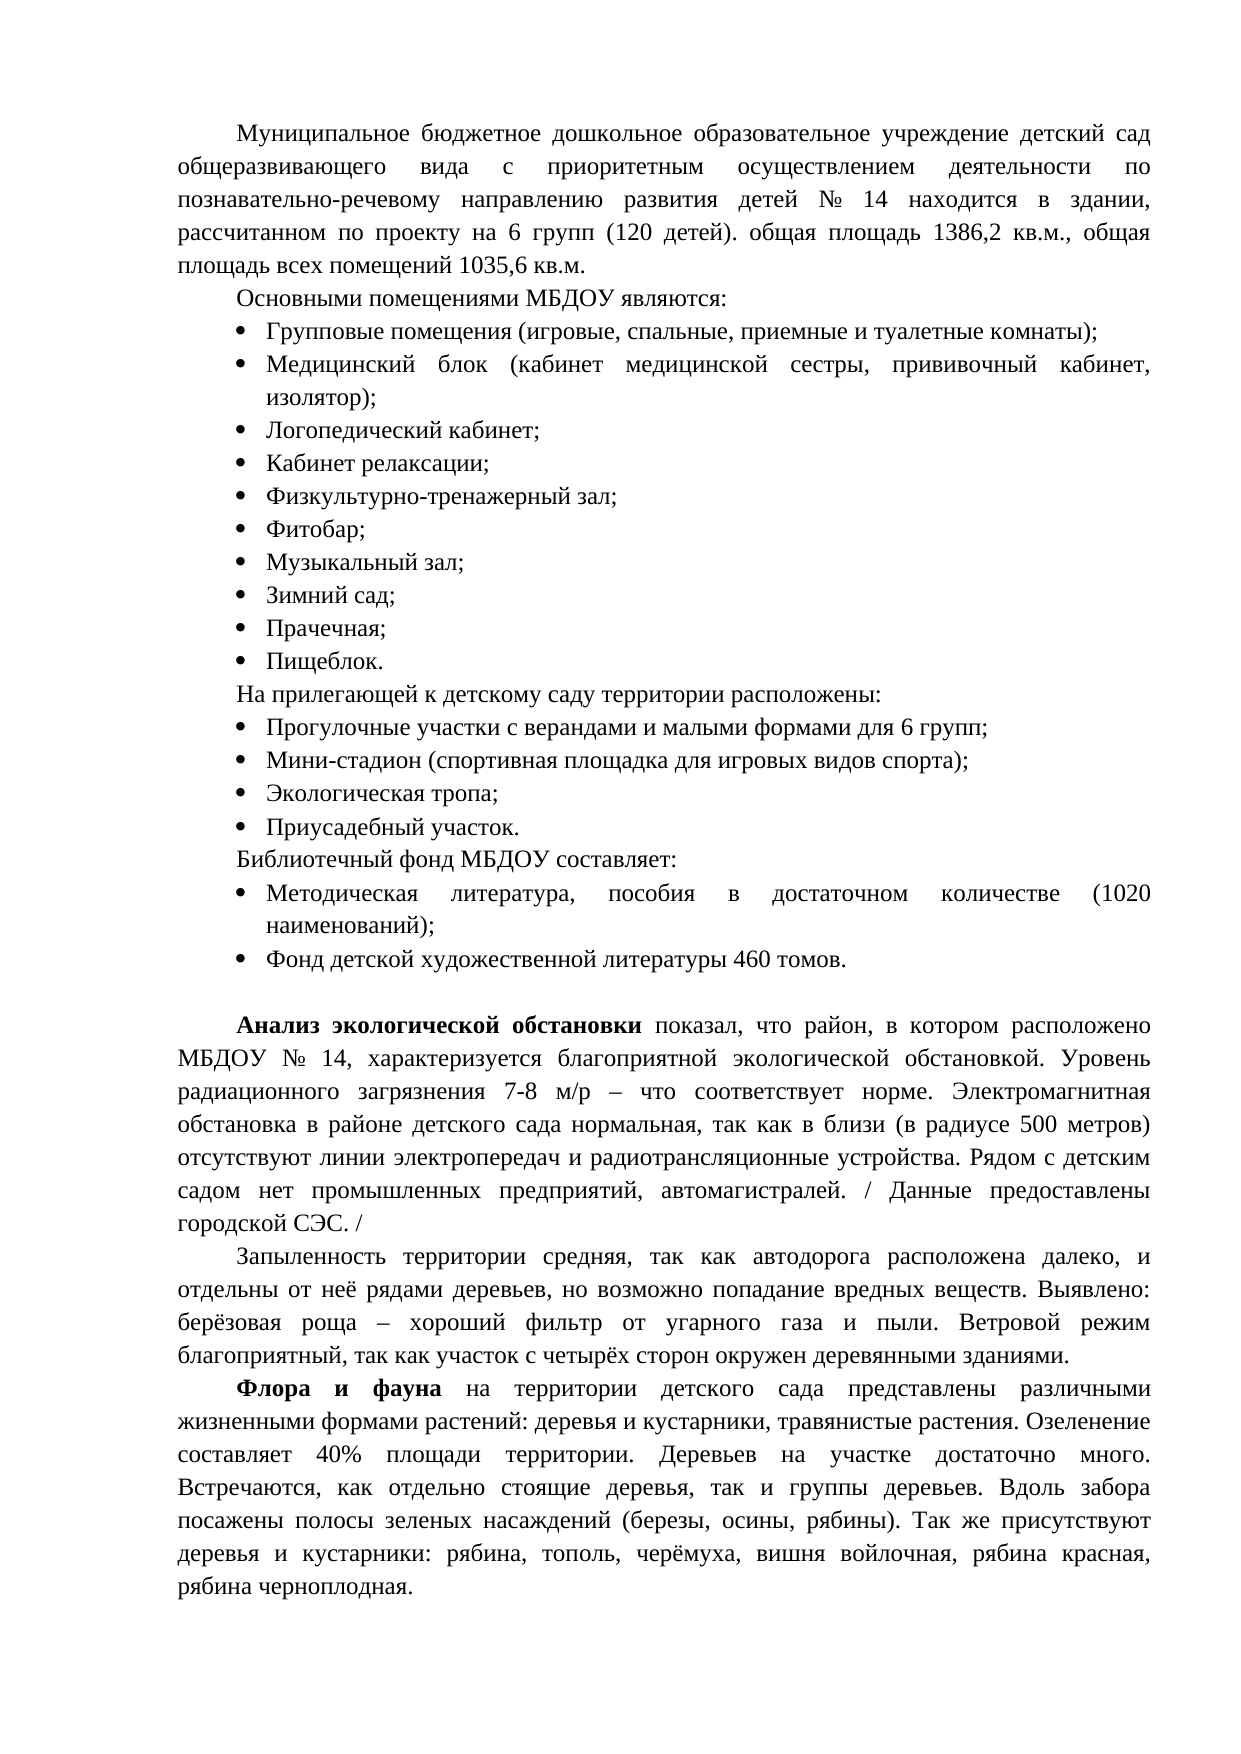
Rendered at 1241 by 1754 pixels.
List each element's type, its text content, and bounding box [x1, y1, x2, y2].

list Медицинский блок (кабинет медицинской сестры, прививочный кабинет, изолятор); [236, 349, 1152, 411]
list Запыленность территории средняя, так как автодорога расположена далеко, и отдельны от неё рядами деревьев, но возможно попадание вредных веществ. Выявлено: берёзовая роща – хороший фильтр от угарного газа и пыли. Ветровой режим благоприятный, так как участок с четырёх сторон окружен деревянными зданиями. [177, 1241, 1152, 1369]
text Библиотечный фонд МБДОУ составляет: [177, 844, 1152, 873]
list Флора и фауна на территории детского сада представлены различными жизненными формами растений: деревья и кустарники, травянистые растения. Озеленение составляет 40% площади территории. Деревьев на участке достаточно много. Встречаются, как отдельно стоящие деревья, так и группы деревьев. Вдоль забора посажены полосы зеленых насаждений (березы, осины, рябины). Так же присутствуют деревья и кустарники: рябина, тополь, черёмуха, вишня войлочная, рябина красная, рябина черноплодная. [177, 1373, 1152, 1600]
list Приусадебный участок. [236, 812, 1152, 840]
list Экологическая тропа; [236, 778, 1152, 807]
list Групповые помещения (игровые, спальные, приемные и туалетные комнаты); [236, 316, 1152, 345]
list Фонд детской художественной литературы 460 томов. [236, 944, 1152, 972]
list Прогулочные участки с верандами и малыми формами для 6 групп; [236, 712, 1152, 741]
list Пищеблок. [236, 646, 1152, 675]
list Кабинет релаксации; [236, 448, 1152, 477]
list Мини-стадион (спортивная площадка для игровых видов спорта); [236, 746, 1152, 774]
list Логопедический кабинет; [236, 415, 1152, 444]
list Методическая литература, пособия в достаточном количестве (1020 наименований); [236, 878, 1152, 939]
list На прилегающей к детскому саду территории расположены: [177, 679, 1152, 708]
list Фитобар; [236, 514, 1152, 543]
text Муниципальное бюджетное дошкольное образовательное учреждение детский сад общеразвивающего вида с приоритетным осуществлением деятельности по познавательно-речевому направлению развития детей № 14 находится в здании, рассчитанном по проекту на 6 групп (120 детей). общая площадь 1386,2 кв.м., общая площадь всех помещений 1035,6 кв.м. [177, 118, 1152, 279]
text Основными помещениями МБДОУ являются: [177, 283, 1152, 312]
list Анализ экологической обстановки показал, что район, в котором расположено МБДОУ № 14, характеризуется благоприятной экологической обстановкой. Уровень радиационного загрязнения 7-8 м/р – что соответствует норме. Электромагнитная обстановка в районе детского сада нормальная, так как в близи (в радиусе 500 метров) отсутствуют линии электропередач и радиотрансляционные устройства. Рядом с детским садом нет промышленных предприятий, автомагистралей. / Данные предоставлены городской СЭС. / [177, 1010, 1152, 1237]
list Зимний сад; [236, 580, 1152, 609]
list Физкультурно-тренажерный зал; [236, 481, 1152, 510]
list Прачечная; [236, 613, 1152, 642]
list Музыкальный зал; [236, 547, 1152, 576]
